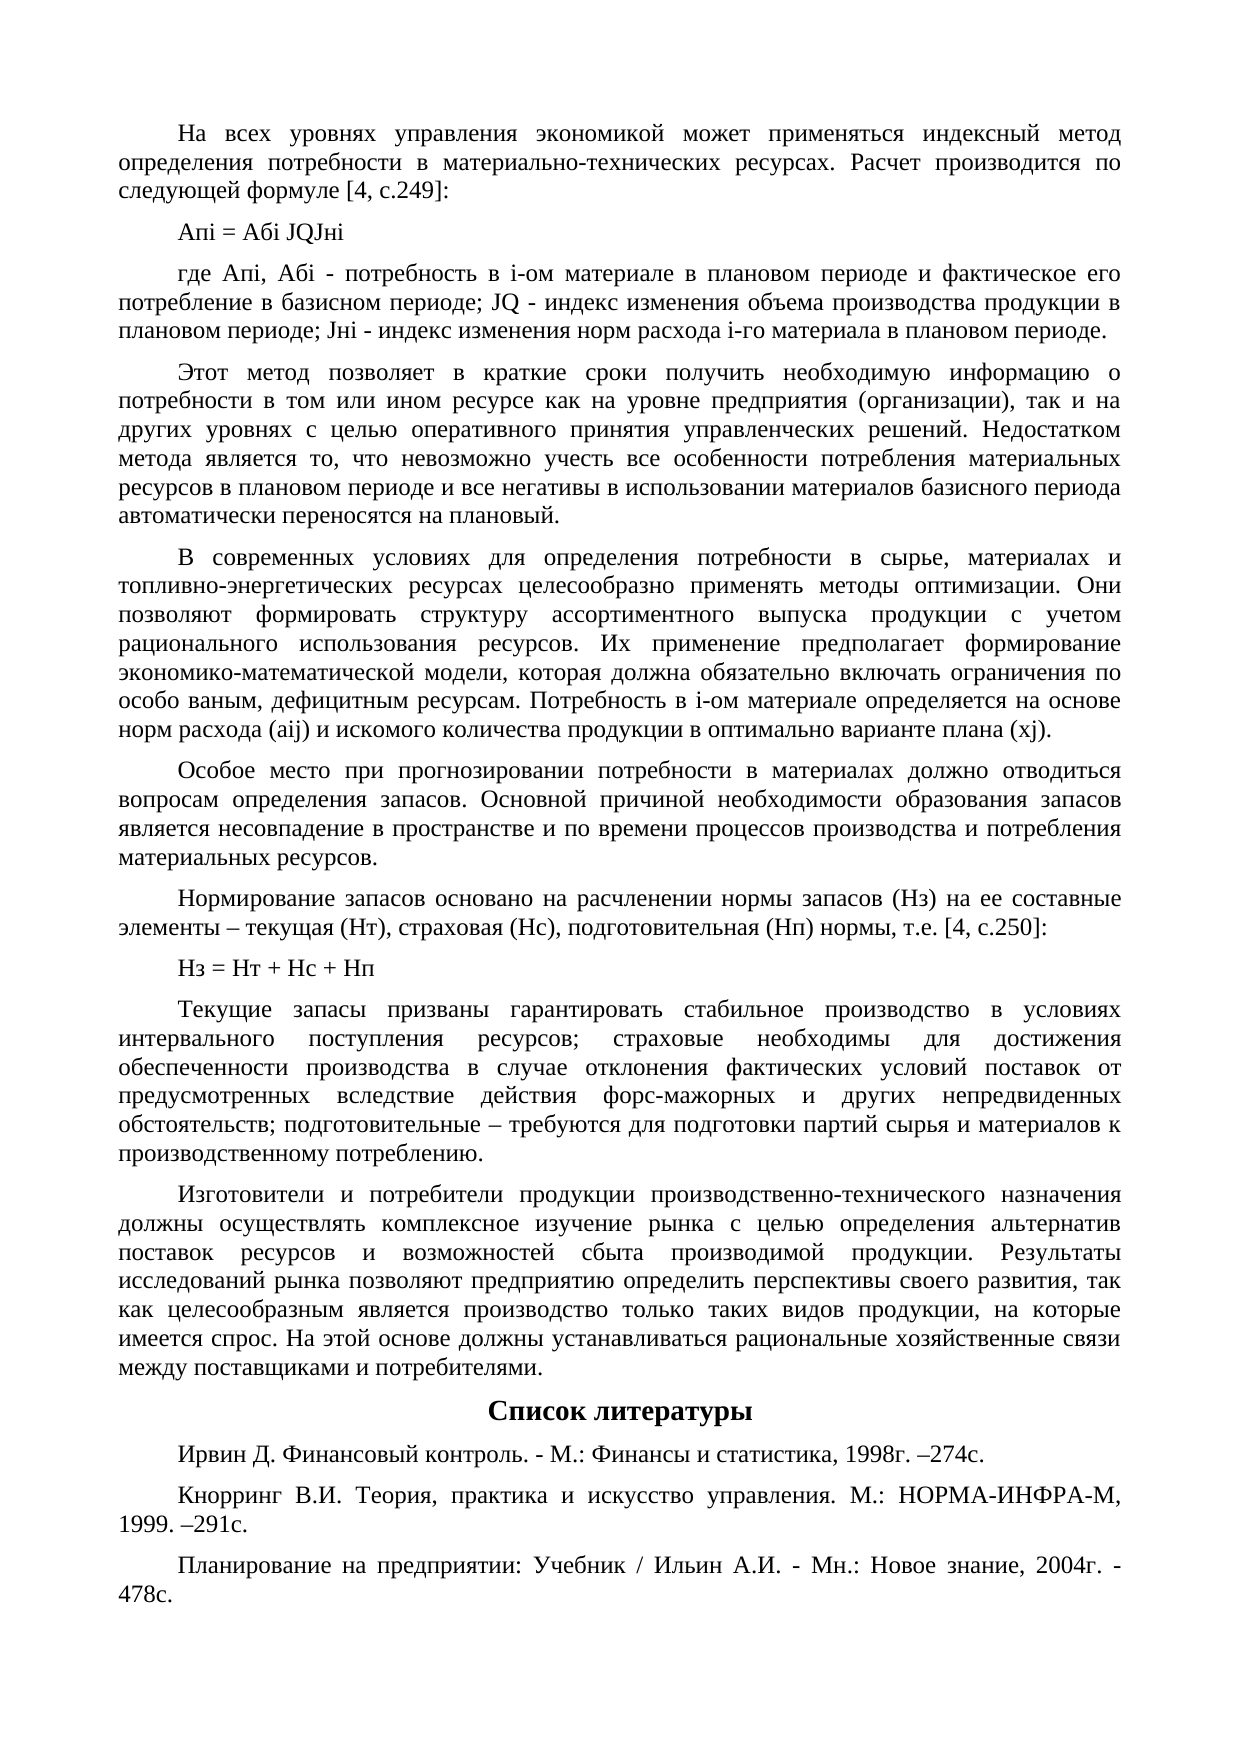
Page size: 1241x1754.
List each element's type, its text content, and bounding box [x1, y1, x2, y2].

text где Апi, Абi - потребность в i-ом материале в плановом периоде и фактическое его потребление в базисном периоде; JQ - индекс изменения объема производства продукции в плановом периоде; Jнi - индекс изменения норм расхода i-го материала в плановом периоде. [118, 258, 1122, 344]
text Планирование на предприятии: Учебник / Ильин А.И. - Мн.: Новое знание, 2004г. - 478с. [118, 1550, 1122, 1608]
text Текущие запасы призваны гарантировать стабильное производство в условиях интервального поступления ресурсов; страховые необходимы для достижения обеспеченности производства в случае отклонения фактических условий поставок от предусмотренных вследствие действия форс-мажорных и других непредвиденных обстоятельств; подготовительные – требуются для подготовки партий сырья и материалов к производственному потреблению. [118, 994, 1122, 1167]
text Список литературы [118, 1393, 1122, 1427]
text Кнорринг В.И. Теория, практика и искусство управления. М.: НОРМА-ИНФРА-М, 1999. –291с. [118, 1480, 1122, 1538]
text Особое место при прогнозировании потребности в материалах должно отводиться вопросам определения запасов. Основной причиной необходимости образования запасов является несовпадение в пространстве и по времени процессов производства и потребления материальных ресурсов. [118, 756, 1122, 871]
text Нормирование запасов основано на расчленении нормы запасов (Нз) на ее составные элементы – текущая (Нт), страховая (Нс), подготовительная (Нп) нормы, т.е. [4, c.250]: [118, 883, 1122, 941]
text На всех уровнях управления экономикой может применяться индексный метод определения потребности в материально-технических ресурсах. Расчет производится по следующей формуле [4, c.249]: [118, 118, 1122, 204]
text В современных условиях для определения потребности в сырье, материалах и топливно-энергетических ресурсах целесообразно применять методы оптимизации. Они позволяют формировать структуру ассортиментного выпуска продукции с учетом рационального использования ресурсов. Их применение предполагает формирование экономико-математической модели, которая должна обязательно включать ограничения по особо ваным, дефицитным ресурсам. Потребность в i-ом материале определяется на основе норм расхода (аij) и искомого количества продукции в оптимально варианте плана (хj). [118, 542, 1122, 743]
text Изготовители и потребители продукции производственно-технического назначения должны осуществлять комплексное изучение рынка с целью определения альтернатив поставок ресурсов и возможностей сбыта производимой продукции. Результаты исследований рынка позволяют предприятию определить перспективы своего развития, так как целесообразным является производство только таких видов продукции, на которые имеется спрос. На этой основе должны устанавливаться рациональные хозяйственные связи между поставщиками и потребителями. [118, 1179, 1122, 1381]
text Ирвин Д. Финансовый контроль. - М.: Финансы и статистика, 1998г. –274с. [118, 1439, 1122, 1468]
text Апi = Абi JQJнi [118, 217, 1122, 246]
text Этот метод позволяет в краткие сроки получить необходимую информацию о потребности в том или ином ресурсе как на уровне предприятия (организации), так и на других уровнях с целью оперативного принятия управленческих решений. Недостатком метода является то, что невозможно учесть все особенности потребления материальных ресурсов в плановом периоде и все негативы в использовании материалов базисного периода автоматически переносятся на плановый. [118, 357, 1122, 529]
text Нз = Нт + Нс + Нп [118, 953, 1122, 982]
